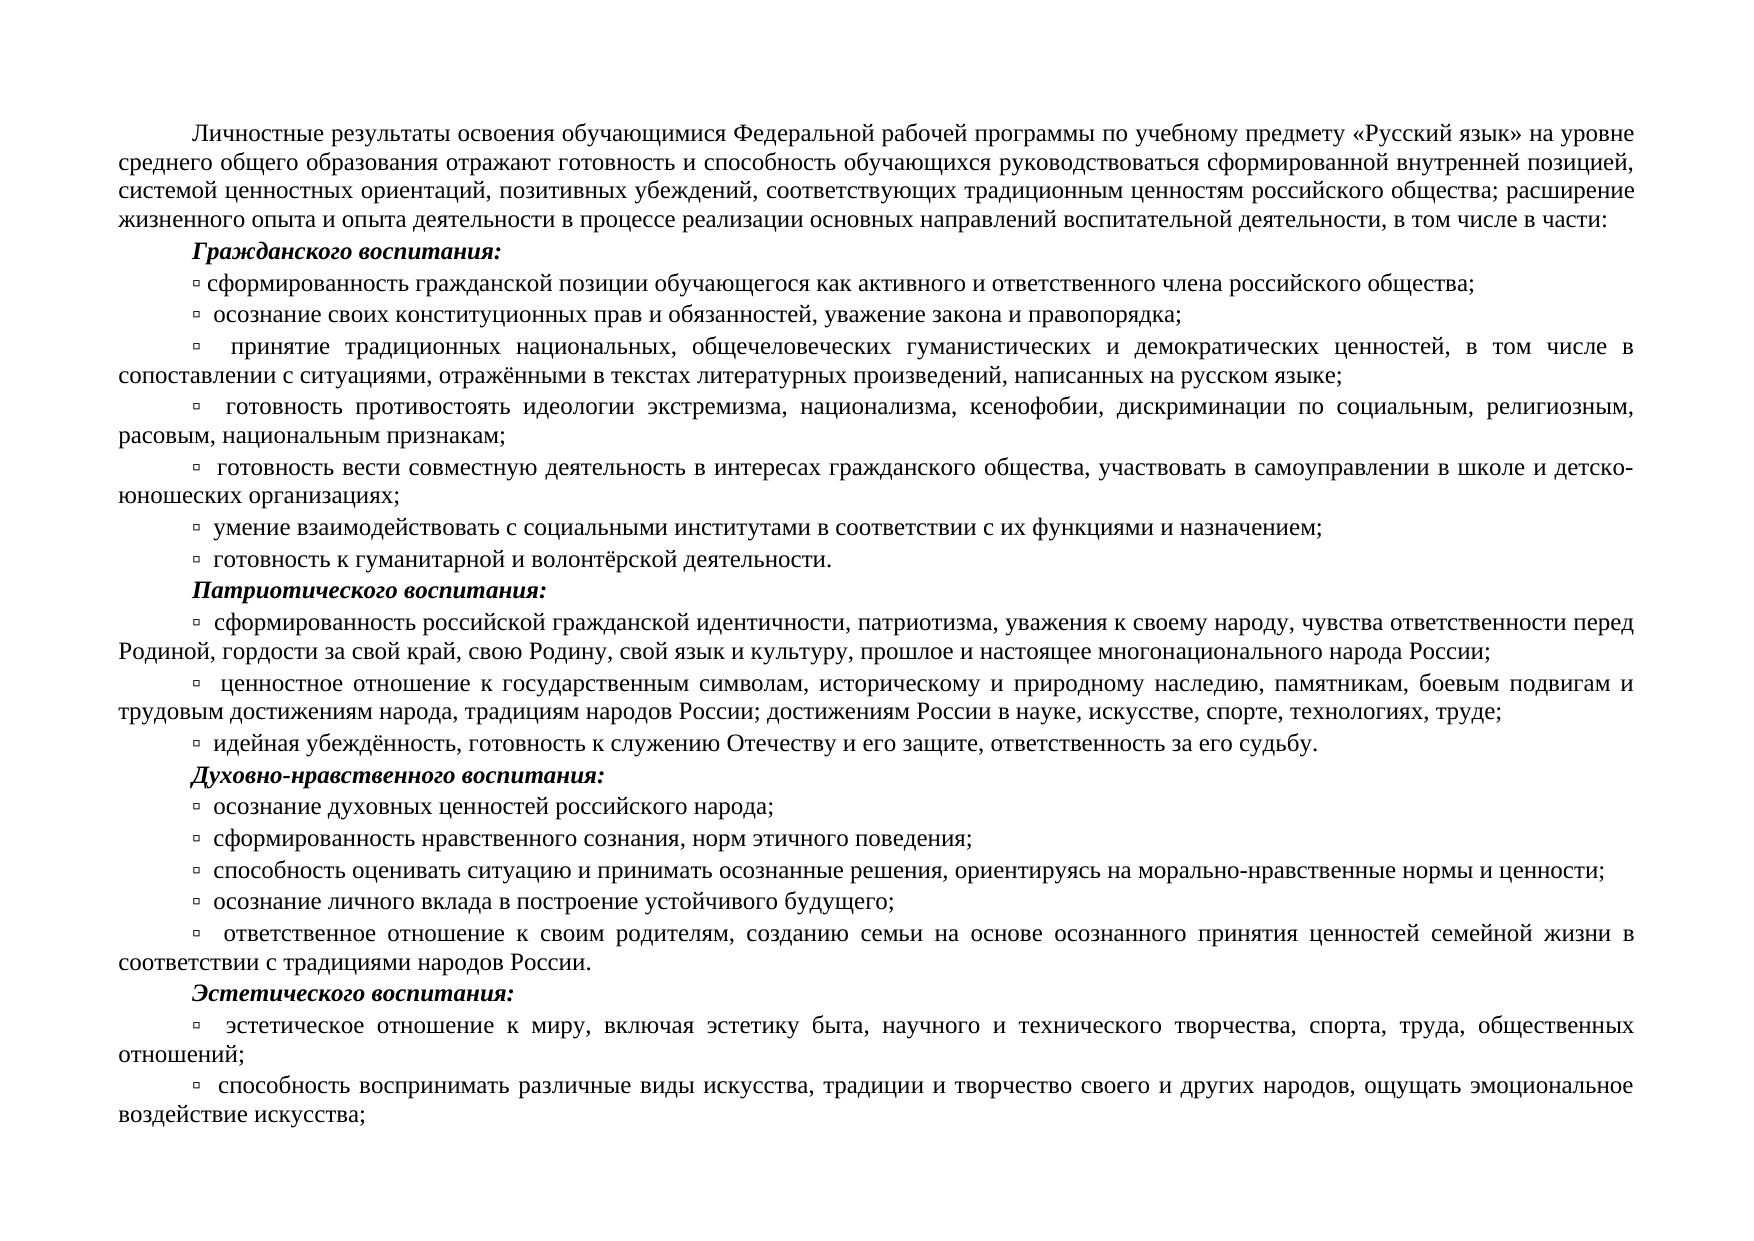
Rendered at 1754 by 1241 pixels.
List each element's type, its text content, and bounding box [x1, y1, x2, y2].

text ▫ сформированность гражданской позиции обучающегося как активного и ответственного члена российского общества; [118, 268, 1636, 296]
text ▫ сформированность нравственного сознания, норм этичного поведения; [118, 823, 1636, 852]
text ▫ сформированность российской гражданской идентичности, патриотизма, уважения к своему народу, чувства ответственности перед Родиной, гордости за свой край, свою Родину, свой язык и культуру, прошлое и настоящее многонационального народа России; [118, 607, 1636, 665]
text ▫ готовность противостоять идеологии экстремизма, национализма, ксенофобии, дискриминации по социальным, религиозным, расовым, национальным признакам; [118, 391, 1636, 449]
text Эстетического воспитания: [118, 978, 1636, 1007]
text ▫ осознание личного вклада в построение устойчивого будущего; [118, 886, 1636, 915]
text ▫ осознание духовных ценностей российского народа; [118, 791, 1636, 820]
text ▫ готовность к гуманитарной и волонтёрской деятельности. [118, 544, 1636, 573]
text ▫ эстетическое отношение к миру, включая эстетику быта, научного и технического творчества, спорта, труда, общественных отношений; [118, 1010, 1636, 1068]
text Гражданского воспитания: [118, 236, 1636, 265]
text ▫ осознание своих конституционных прав и обязанностей, уважение закона и правопорядка; [118, 299, 1636, 328]
text ▫ умение взаимодействовать с социальными институтами в соответствии с их функциями и назначением; [118, 512, 1636, 541]
text Личностные результаты освоения обучающимися Федеральной рабочей программы по учебному предмету «Русский язык» на уровне среднего общего образования отражают готовность и способность обучающихся руководствоваться сформированной внутренней позицией, системой ценностных ориентаций, позитивных убеждений, соответствующих традиционным ценностям российского общества; расширение жизненного опыта и опыта деятельности в процессе реализации основных направлений воспитательной деятельности, в том числе в части: [118, 118, 1636, 233]
text ▫ идейная убеждённость, готовность к служению Отечеству и его защите, ответственность за его судьбу. [118, 728, 1636, 757]
text Духовно-нравственного воспитания: [118, 760, 1636, 788]
text ▫ ценностное отношение к государственным символам, историческому и природному наследию, памятникам, боевым подвигам и трудовым достижениям народа, традициям народов России; достижениям России в науке, искусстве, спорте, технологиях, труде; [118, 668, 1636, 725]
text ▫ способность оценивать ситуацию и принимать осознанные решения, ориентируясь на морально-нравственные нормы и ценности; [118, 855, 1636, 883]
text ▫ ответственное отношение к своим родителям, созданию семьи на основе осознанного принятия ценностей семейной жизни в соответствии с традициями народов России. [118, 918, 1636, 976]
text Патриотического воспитания: [118, 576, 1636, 604]
text ▫ готовность вести совместную деятельность в интересах гражданского общества, участвовать в самоуправлении в школе и детско-юношеских организациях; [118, 452, 1636, 509]
text ▫ способность воспринимать различные виды искусства, традиции и творчество своего и других народов, ощущать эмоциональное воздействие искусства; [118, 1071, 1636, 1128]
text ▫ принятие традиционных национальных, общечеловеческих гуманистических и демократических ценностей, в том числе в сопоставлении с ситуациями, отражёнными в текстах литературных произведений, написанных на русском языке; [118, 331, 1636, 388]
